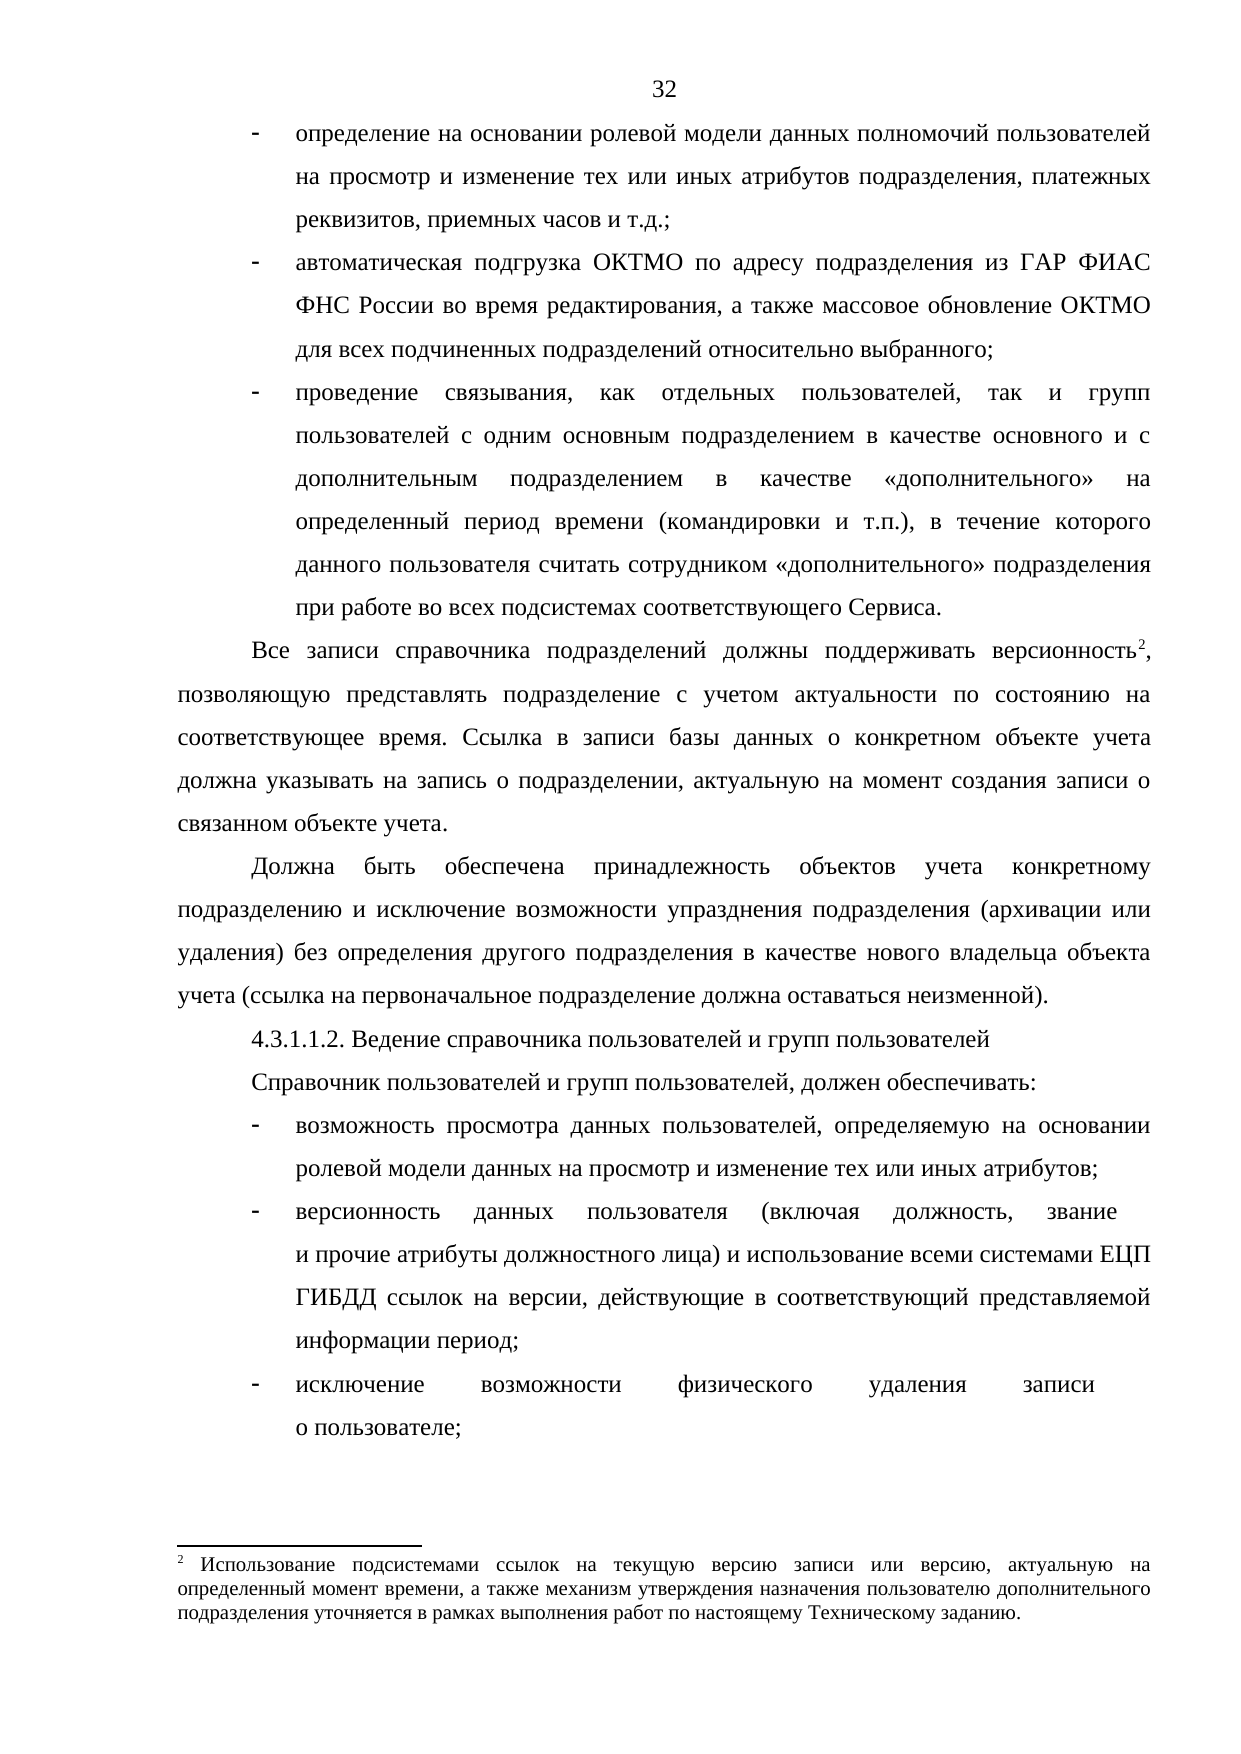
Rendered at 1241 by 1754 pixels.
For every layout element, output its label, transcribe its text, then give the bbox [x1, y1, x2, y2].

text Должна быть обеспечена принадлежность объектов учета конкретному подразделению и исключение возможности упразднения подразделения (архивации или удаления) без определения другого подразделения в качестве нового владельца объекта учета (ссылка на первоначальное подразделение должна оставаться неизменной). [177, 851, 1152, 1009]
list исключение возможности физического удаления записи о пользователе; [251, 1369, 1152, 1441]
list проведение связывания, как отдельных пользователей, так и групп пользователей с одним основным подразделением в качестве основного и с дополнительным подразделением в качестве «дополнительного» на определенный период времени (командировки и т.п.), в течение которого данного пользователя считать сотрудником «дополнительного» подразделения при работе во всех подсистемах соответствующего Сервиса. [251, 377, 1152, 621]
list определение на основании ролевой модели данных полномочий пользователей на просмотр и изменение тех или иных атрибутов подразделения, платежных реквизитов, приемных часов и т.д.; [251, 118, 1152, 233]
list версионность данных пользователя (включая должность, звание и прочие атрибуты должностного лица) и использование всеми системами ЕЦП ГИБДД ссылок на версии, действующие в соответствующий представляемой информации период; [251, 1196, 1152, 1354]
list автоматическая подгрузка ОКТМО по адресу подразделения из ГАР ФИАС ФНС России во время редактирования, а также массовое обновление ОКТМО для всех подчиненных подразделений относительно выбранного; [251, 247, 1152, 362]
text Все записи справочника подразделений должны поддерживать версионность, позволяющую представлять подразделение с учетом актуальности по состоянию на соответствующее время. Ссылка в записи базы данных о конкретном объекте учета должна указывать на запись о подразделении, актуальную на момент создания записи о связанном объекте учета. [177, 636, 1152, 837]
text Справочник пользователей и групп пользователей, должен обеспечивать: [177, 1067, 1152, 1096]
list возможность просмотра данных пользователей, определяемую на основании ролевой модели данных на просмотр и изменение тех или иных атрибутов; [251, 1110, 1152, 1182]
text Ведение справочника пользователей и групп пользователей [177, 1024, 1152, 1052]
